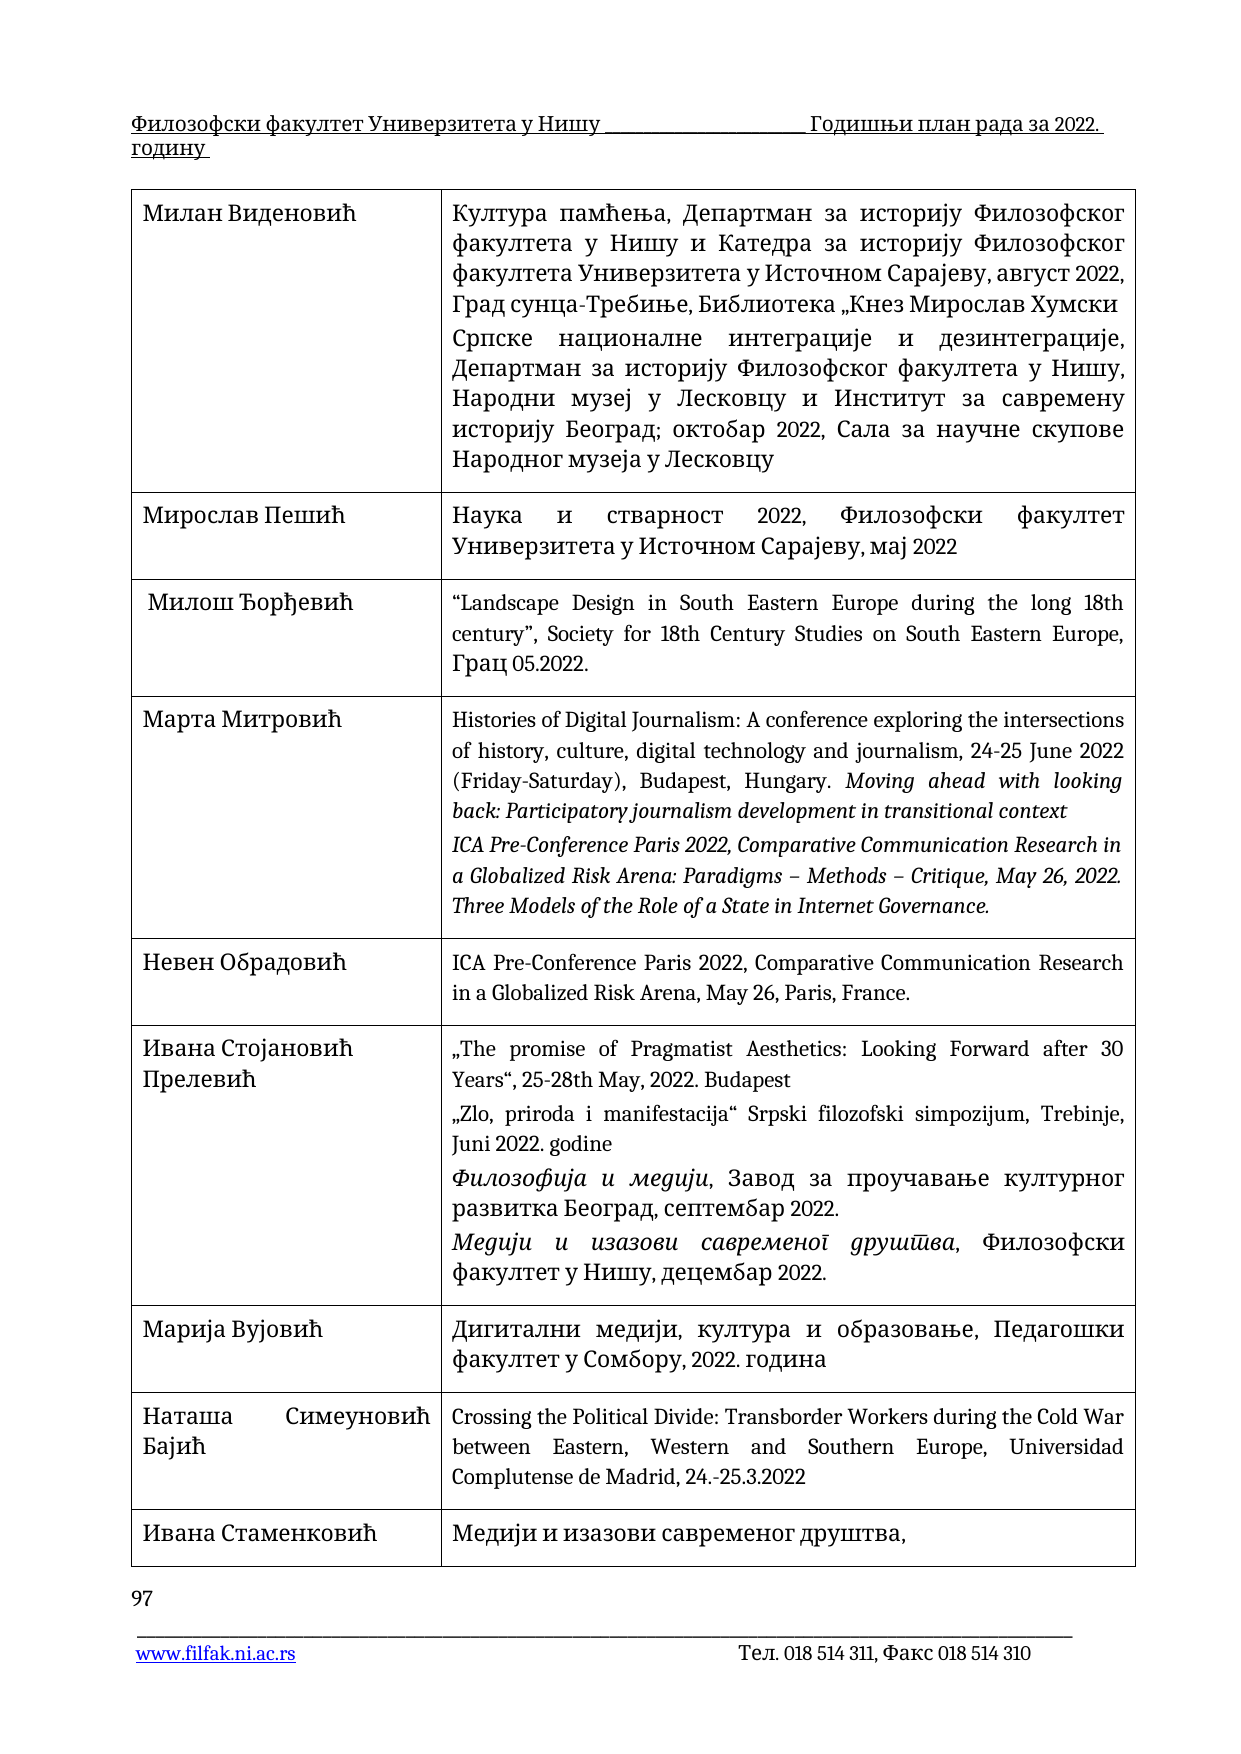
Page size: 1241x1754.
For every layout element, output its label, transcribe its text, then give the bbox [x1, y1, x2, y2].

table_cell Марија Вујовић [132, 1306, 441, 1392]
table_cell ICA Pre-Conference Paris 2022, Comparative Communication Research in a Globalized Risk Arena, May 26, Paris, France. [442, 939, 1135, 1025]
table_cell Мирослав Пешић [132, 493, 441, 579]
table_cell Дигитални медији, култура и образовање, Педагошки факултет у Сомбору, 2022. година [442, 1306, 1135, 1392]
table_cell Наташа Симеуновић Бајић [132, 1393, 441, 1509]
table_cell Crossing the Political Divide: Transborder Workers during the Cold War between Eastern, Western and Southern Europe, Universidad Complutense de Madrid, 24.-25.3.2022 [442, 1393, 1135, 1509]
table_cell „The promise of Pragmatist Aesthetics: Looking Forward after 30 Years“, 25-28th May, 2022. Budapest „Zlo, priroda i manifestacija“ Srpski filozofski simpozijum, Trebinje, Juni 2022. godine Филозофија и медији, Завод за проучавање културног развитка Београд, септембар 2022. Медији и изазови савременог друштва, Филозофски факултет у Нишу, децембар 2022. [442, 1026, 1135, 1305]
table_cell Култура памћења, Департман за историју Филозофског факултета у Нишу и Катедра за историју Филозофског факултета Универзитета у Источном Сарајеву, август 2022, Град сунца-Требиње, Библиотека „Кнез Мирослав Хумски Српске националне интеграције и дезинтеграције, Департман за историју Филозофског факултета у Нишу, Народни музеј у Лесковцу и Институт за савремену историју Београд; октобар 2022, Сала за научне скупове Народног музеја у Лесковцу [442, 190, 1135, 492]
table_cell Марта Митровић [132, 697, 441, 938]
table_cell Histories of Digital Journalism: A conference exploring the intersections of history, culture, digital technology and journalism, 24-25 June 2022 (Friday-Saturday), Budapest, Hungary. Moving ahead with looking back: Participatory journalism development in transitional context ICA Pre-Conference Paris 2022, Comparative Communication Research in a Globalized Risk Arena: Paradigms – Methods – Critique, May 26, 2022. Three Models of the Role of a State in Internet Governance. [442, 697, 1135, 938]
table_cell Невен Обрадовић [132, 939, 441, 1025]
table_cell Милош Ђорђевић [132, 580, 441, 696]
table_cell Ивана Стојановић Прелевић [132, 1026, 441, 1305]
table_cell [442, 1510, 1135, 1566]
table_cell Наука и стварност 2022, Филозофски факултет Универзитета у Источном Сарајеву, мај 2022 [442, 493, 1135, 579]
table_cell “Landscape Design in South Eastern Europe during the long 18th century”, Society for 18th Century Studies on South Eastern Europe, Грац 05.2022. [442, 580, 1135, 696]
table_cell Ивана Стаменковић [132, 1510, 441, 1566]
table_cell Милан Виденовић [132, 190, 441, 492]
